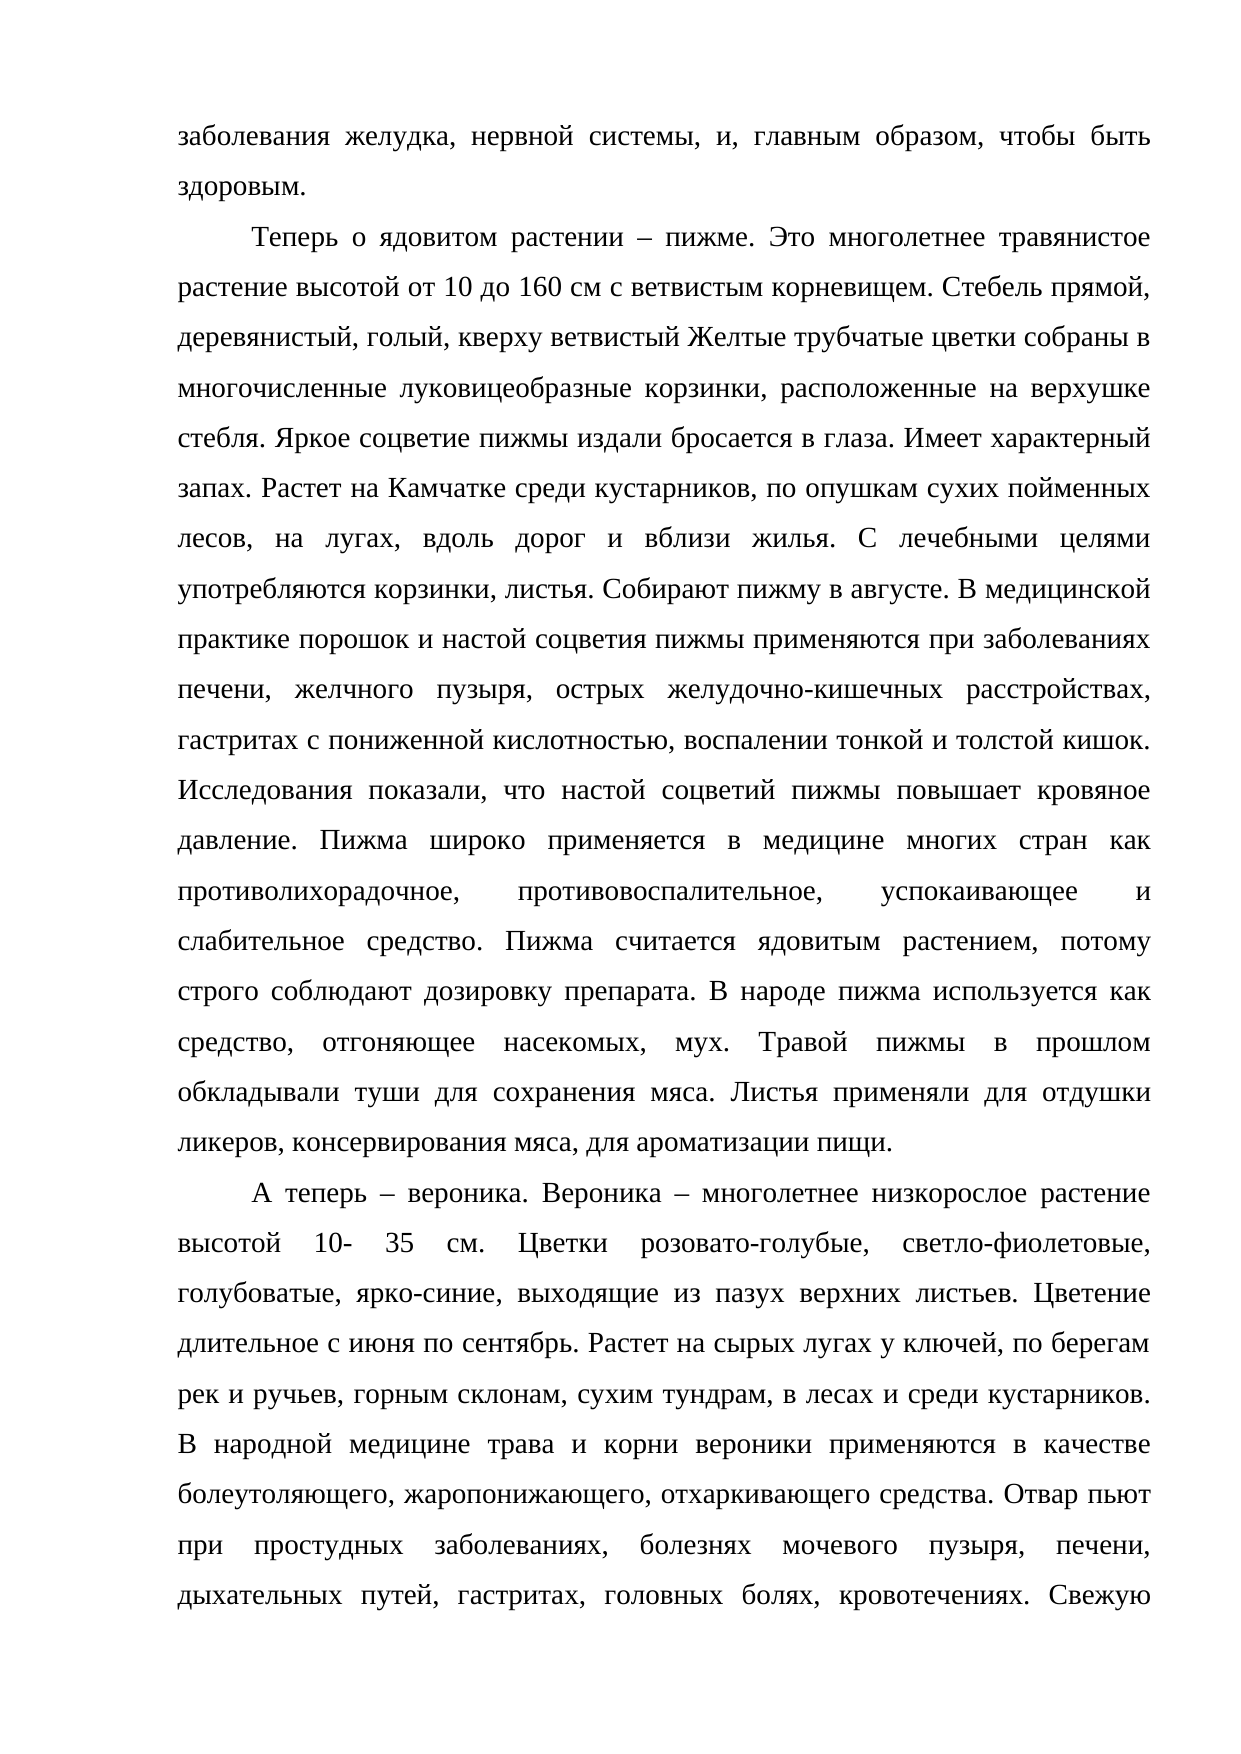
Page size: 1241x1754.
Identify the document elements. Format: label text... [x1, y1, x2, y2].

text Теперь о ядовитом растении – пижме. Это многолетнее травянистое растение высотой от 10 до 160 см с ветвистым корневищем. Стебель прямой, деревянистый, голый, кверху ветвистый Желтые трубчатые цветки собраны в многочисленные луковицеобразные корзинки, расположенные на верхушке стебля. Яркое соцветие пижмы издали бросается в глаза. Имеет характерный запах. Растет на Камчатке среди кустарников, по опушкам сухих пойменных лесов, на лугах, вдоль дорог и вблизи жилья. С лечебными целями употребляются корзинки, листья. Собирают пижму в августе. В медицинской практике порошок и настой соцветия пижмы применяются при заболеваниях печени, желчного пузыря, острых желудочно-кишечных расстройствах, гастритах с пониженной кислотностью, воспалении тонкой и толстой кишок. Исследования показали, что настой соцветий пижмы повышает кровяное давление. Пижма широко применяется в медицине многих стран как противолихорадочное, противовоспалительное, успокаивающее и слабительное средство. Пижма считается ядовитым растением, потому строго соблюдают дозировку препарата. В народе пижма используется как средство, отгоняющее насекомых, мух. Травой пижмы в прошлом обкладывали туши для сохранения мяса. Листья применяли для отдушки ликеров, консервирования мяса, для ароматизации пищи. [177, 219, 1152, 1158]
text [177, 1175, 1152, 1611]
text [177, 118, 1152, 202]
